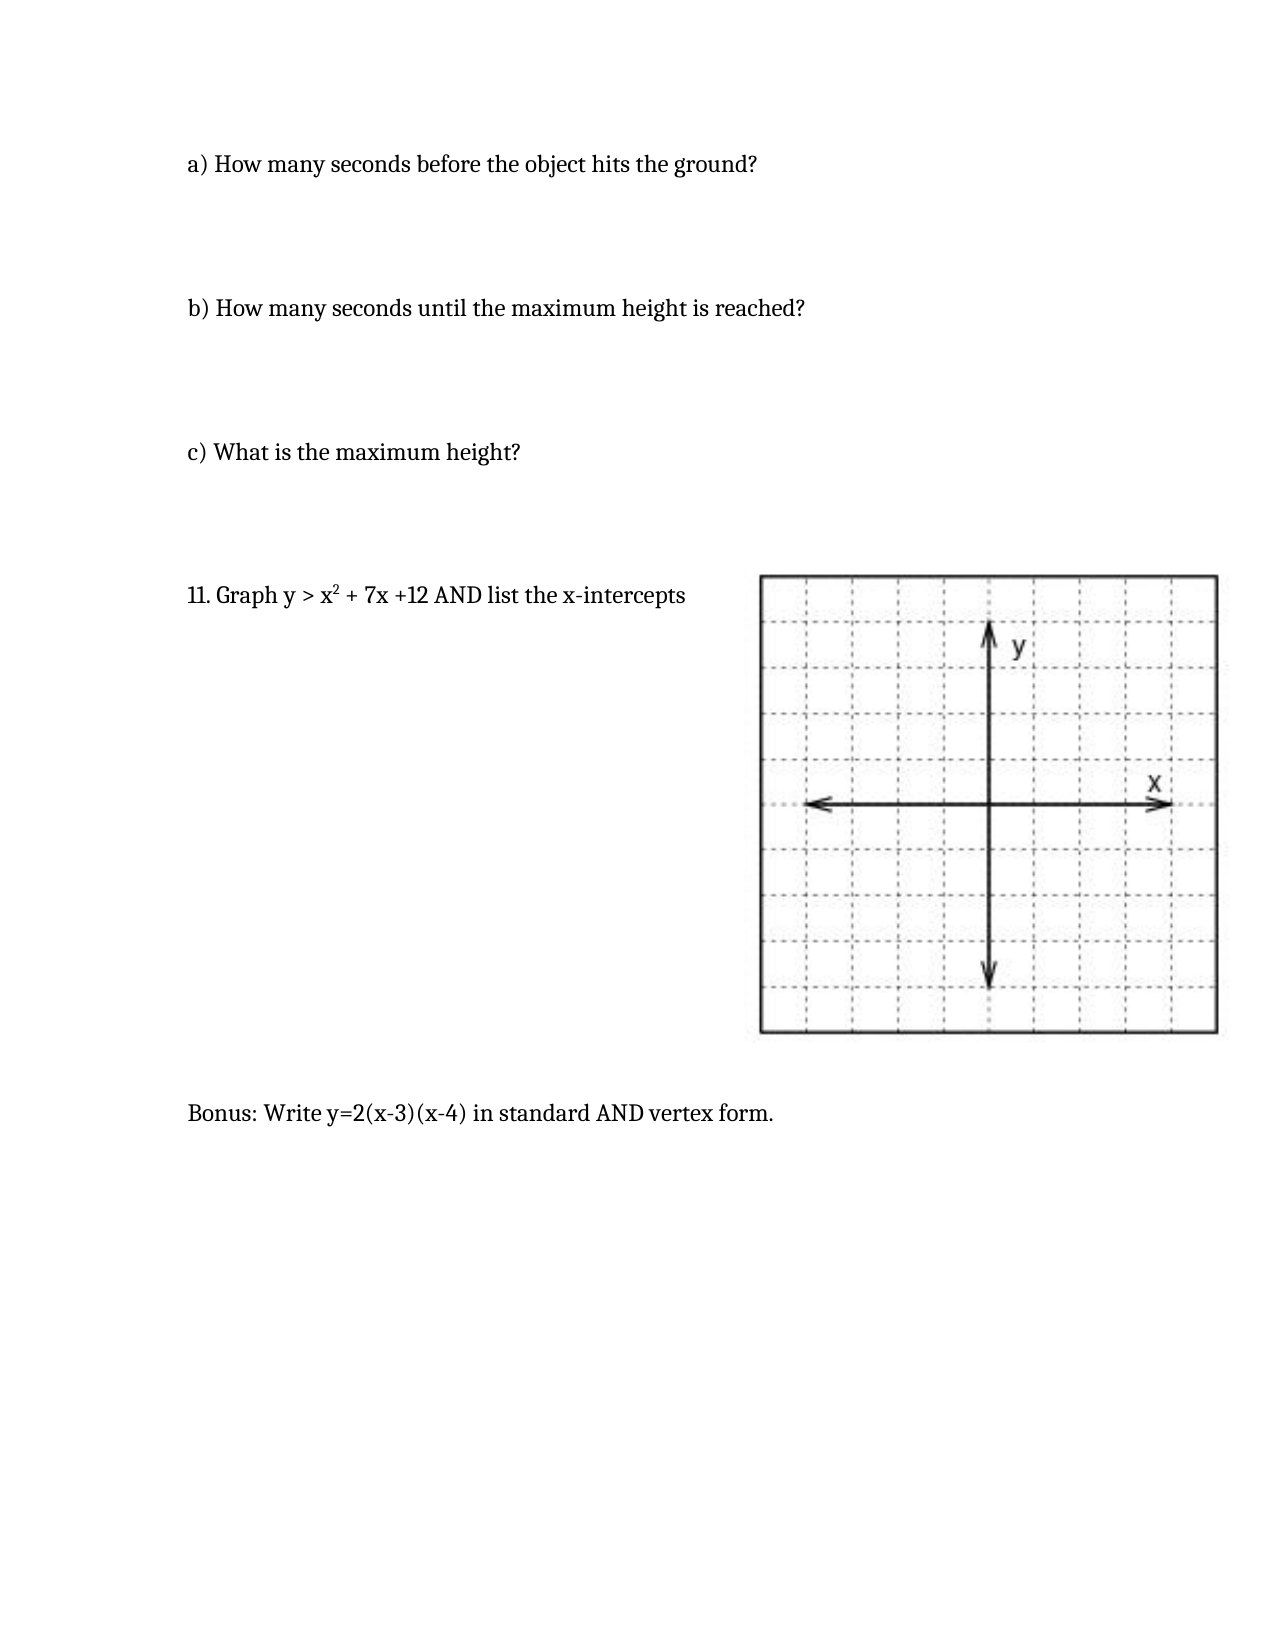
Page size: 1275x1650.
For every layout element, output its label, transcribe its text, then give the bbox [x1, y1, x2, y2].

text Bonus: Write y=2(x-3)(x-4) in standard AND vertex form. [187, 1099, 1087, 1127]
picture [712, 542, 1275, 1068]
text 11. Graph y > x2 + 7x +12 AND list the x-intercepts [187, 581, 1087, 610]
text c) What is the maximum height? [187, 437, 1087, 466]
text a) How many seconds before the object hits the ground? [187, 150, 1087, 179]
text b) How many seconds until the maximum height is reached? [187, 294, 1087, 322]
